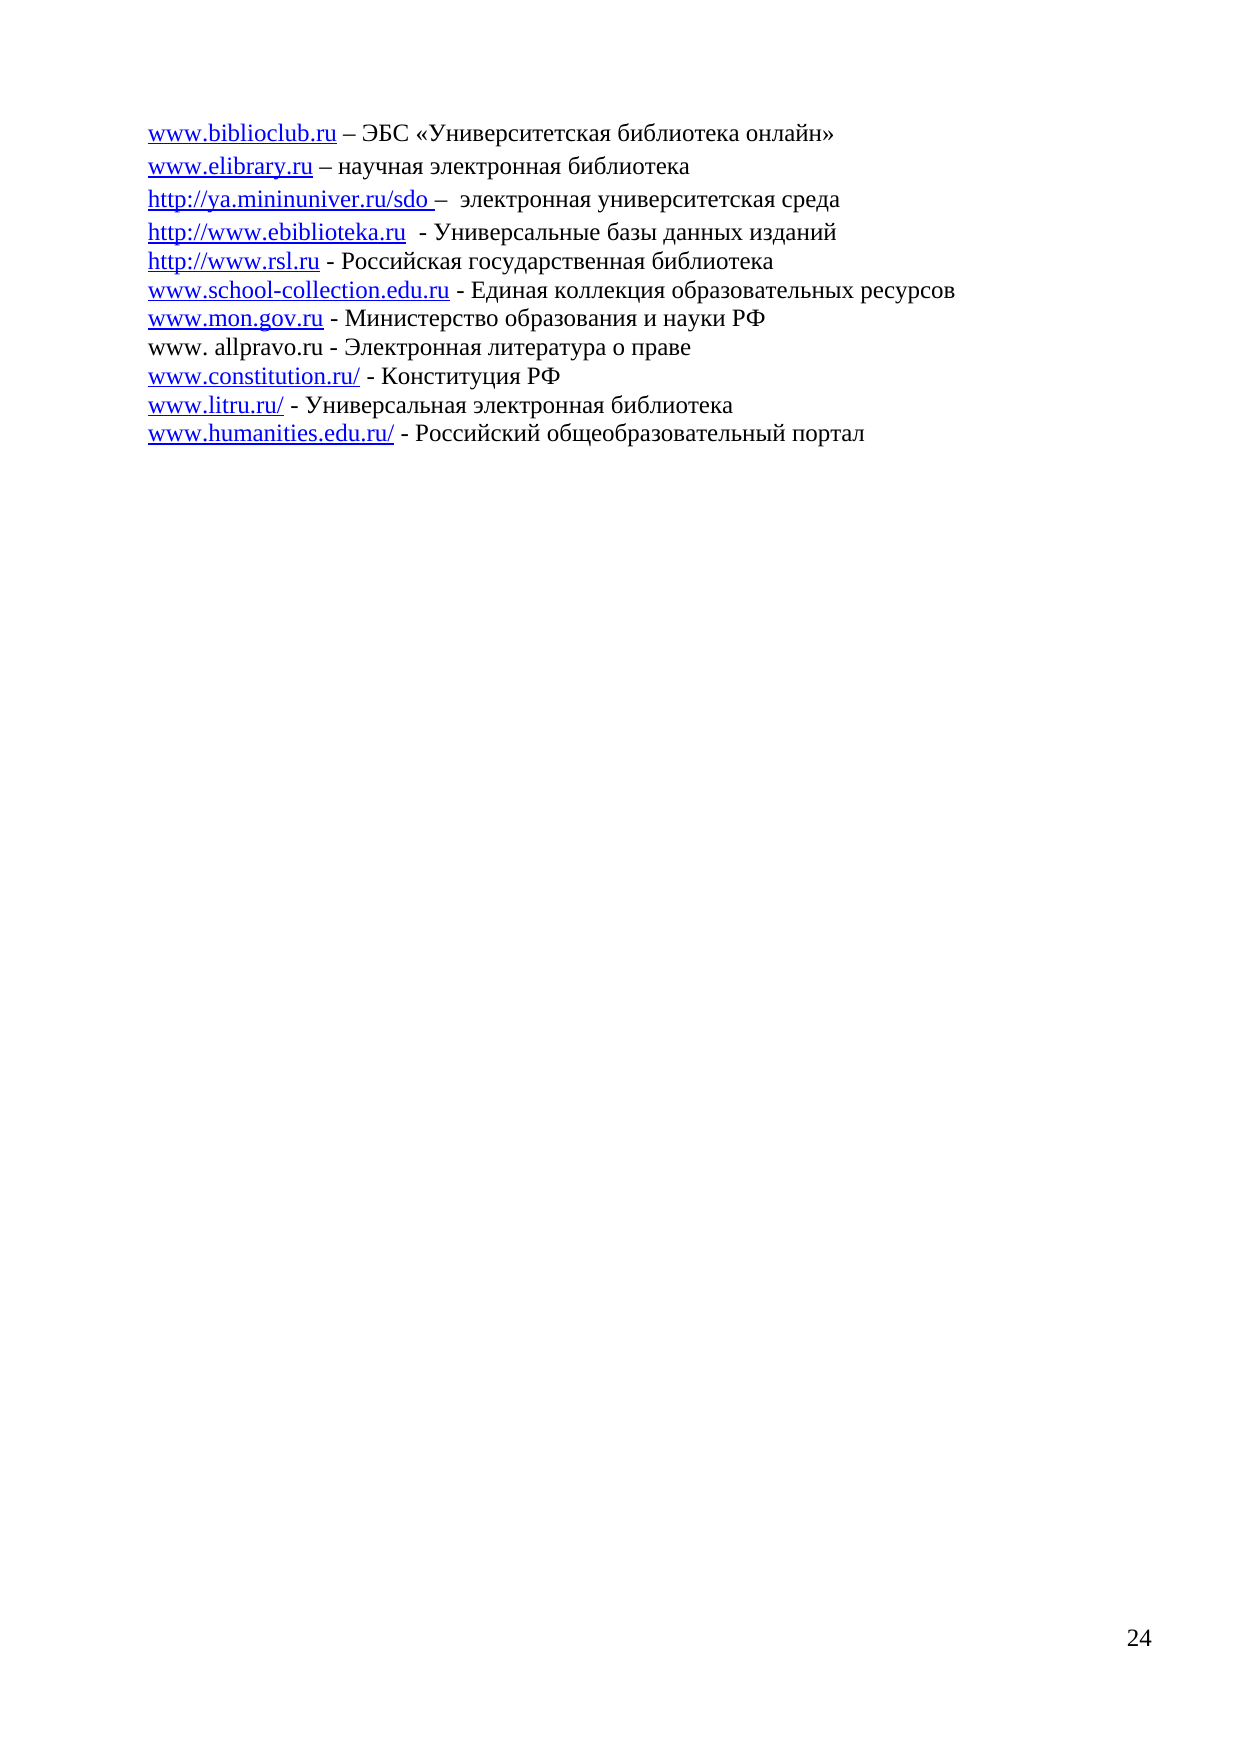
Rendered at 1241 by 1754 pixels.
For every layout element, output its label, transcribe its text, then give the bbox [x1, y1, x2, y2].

text http://www.rsl.ru - Российская государственная библиотека [148, 246, 1152, 275]
text www.constitution.ru/ - Конституция РФ [148, 361, 1152, 390]
text www. allpravo.ru - Электронная литература о праве [148, 332, 1152, 361]
text www.mon.gov.ru - Министерство образования и науки РФ [148, 303, 1152, 332]
text http://ya.mininuniver.ru/sdo – электронная университетская среда [148, 184, 1152, 213]
text www.elibrary.ru – научная электронная библиотека [148, 151, 1152, 180]
text www.school-collection.edu.ru - Единая коллекция образовательных ресурсов [148, 275, 1152, 303]
text www.litru.ru/ - Универсальная электронная библиотека [148, 390, 1152, 418]
text www.biblioclub.ru – ЭБС «Университетская библиотека онлайн» [148, 118, 1152, 147]
text www.humanities.edu.ru/ - Российский общеобразовательный портал [148, 418, 1152, 447]
text http://www.ebiblioteka.ru - Универсальные базы данных изданий [148, 217, 1152, 246]
